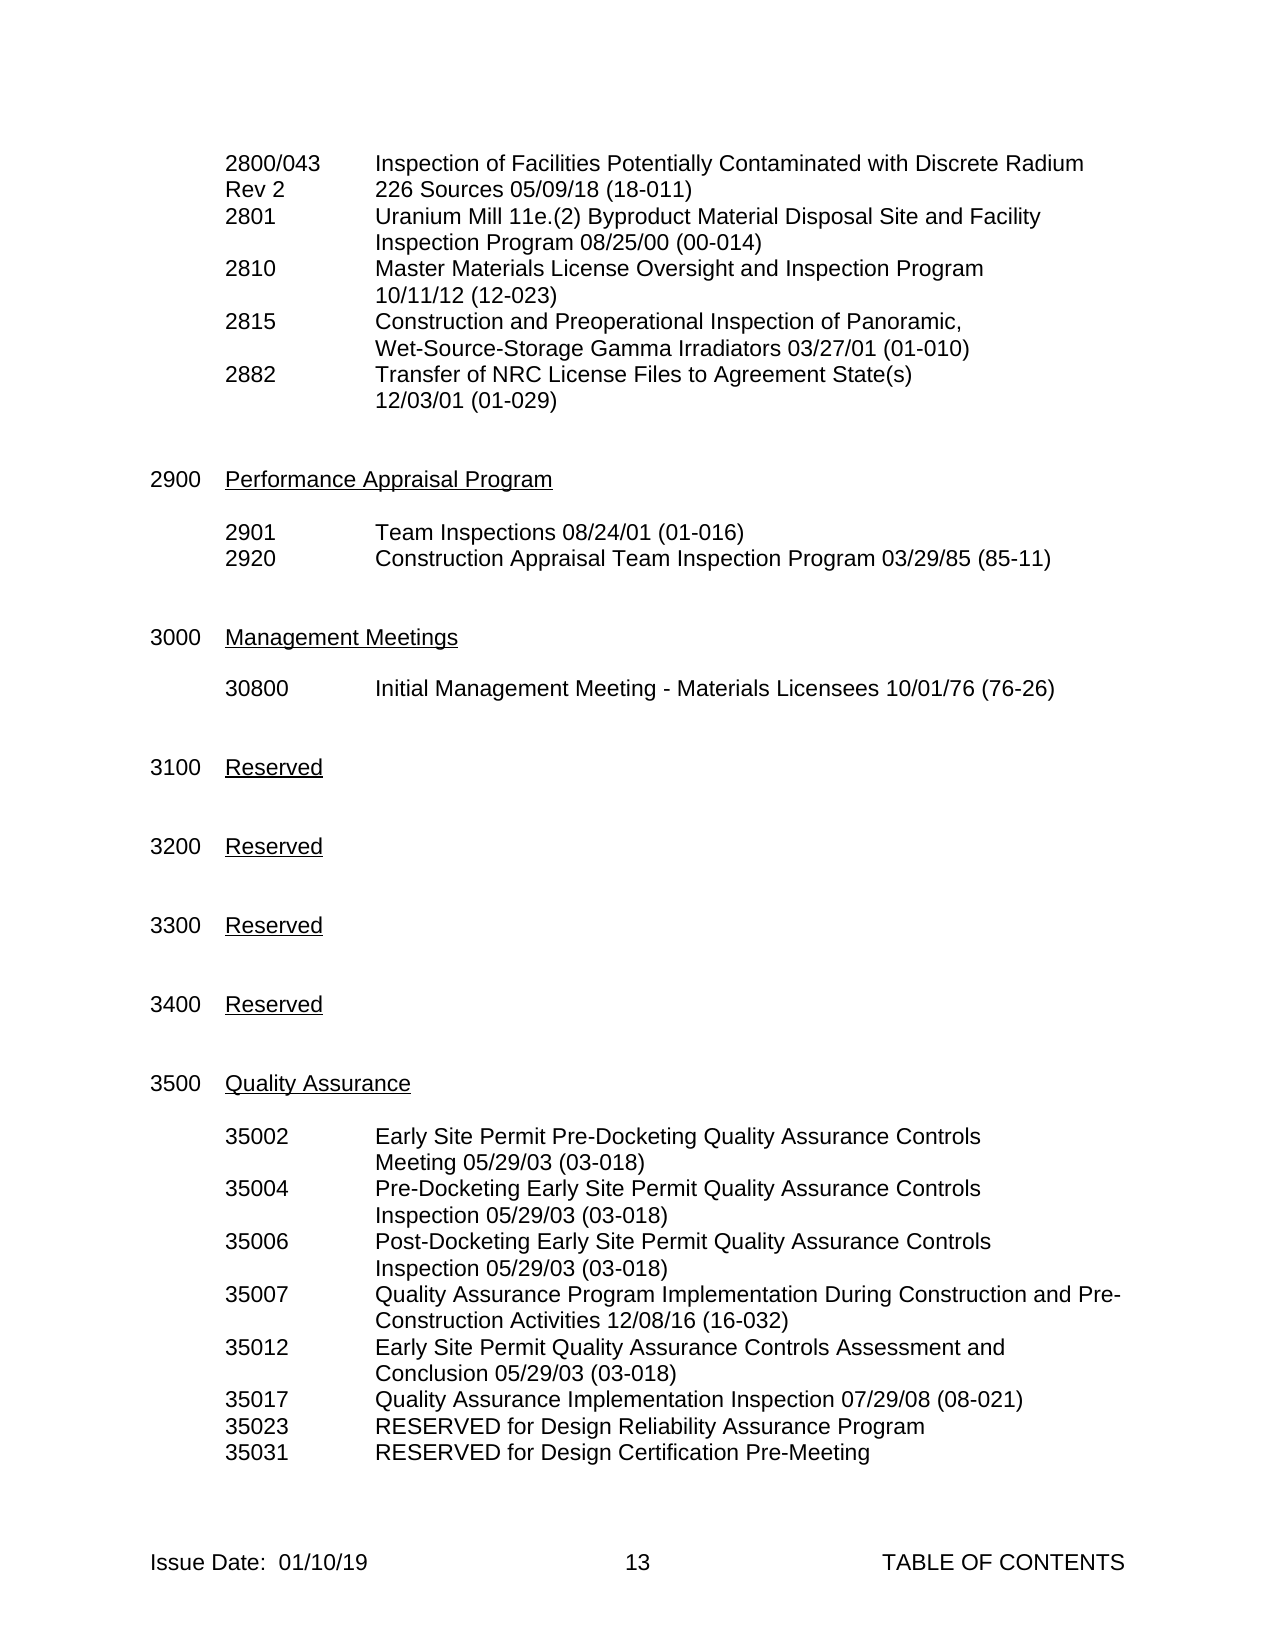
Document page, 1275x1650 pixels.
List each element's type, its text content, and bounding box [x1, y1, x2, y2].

text Inspection 05/29/03 (03-018) [150, 1254, 1125, 1281]
text 35031 RESERVED for Design Certification Pre-Meeting [150, 1439, 1125, 1465]
text 2882 Transfer of NRC License Files to Agreement State(s) [150, 361, 1125, 387]
text 35002 Early Site Permit Pre-Docketing Quality Assurance Controls [150, 1123, 1125, 1149]
text 35007 Quality Assurance Program Implementation During Construction and Pre-Construction Activities 12/08/16 (16-032) [150, 1281, 1125, 1333]
text 3000 Management Meetings [150, 624, 1125, 651]
text 30800 Initial Management Meeting - Materials Licensees 10/01/76 (76-26) [150, 675, 1125, 701]
text 35004 Pre-Docketing Early Site Permit Quality Assurance Controls [150, 1175, 1125, 1202]
text 10/11/12 (12-023) [150, 282, 1125, 308]
text 3200 Reserved [150, 833, 1125, 859]
text 2810 Master Materials License Oversight and Inspection Program [150, 255, 1125, 282]
text Inspection 05/29/03 (03-018) [150, 1202, 1125, 1228]
text 12/03/01 (01-029) [150, 387, 1125, 413]
text 3100 Reserved [150, 754, 1125, 780]
text 35006 Post-Docketing Early Site Permit Quality Assurance Controls [150, 1228, 1125, 1254]
text 2901 Team Inspections 08/24/01 (01-016) [225, 519, 1125, 545]
text 3500 Quality Assurance [150, 1070, 1125, 1096]
list Reserved [150, 991, 1125, 1017]
text 2920 Construction Appraisal Team Inspection Program 03/29/85 (85-11) [150, 545, 1125, 572]
text 35017 Quality Assurance Implementation Inspection 07/29/08 (08-021) [150, 1386, 1125, 1413]
text 35012 Early Site Permit Quality Assurance Controls Assessment and [150, 1333, 1125, 1360]
text 2815 Construction and Preoperational Inspection of Panoramic, [150, 308, 1125, 334]
text Wet-Source-Storage Gamma Irradiators 03/27/01 (01-010) [150, 334, 1125, 361]
text 2801 Uranium Mill 11e.(2) Byproduct Material Disposal Site and Facility Inspection Program 08/25/00 (00-014) [150, 203, 1125, 255]
text Conclusion 05/29/03 (03-018) [150, 1360, 1125, 1386]
text 3300 Reserved [150, 912, 1125, 938]
text 35023 RESERVED for Design Reliability Assurance Program [150, 1413, 1125, 1439]
text Meeting 05/29/03 (03-018) [150, 1149, 1125, 1175]
text 2900 Performance Appraisal Program [150, 466, 1125, 493]
text 2800/043 Inspection of Facilities Potentially Contaminated with Discrete Radium Rev 2 226 Sources 05/09/18 (18-011) [225, 150, 1125, 203]
